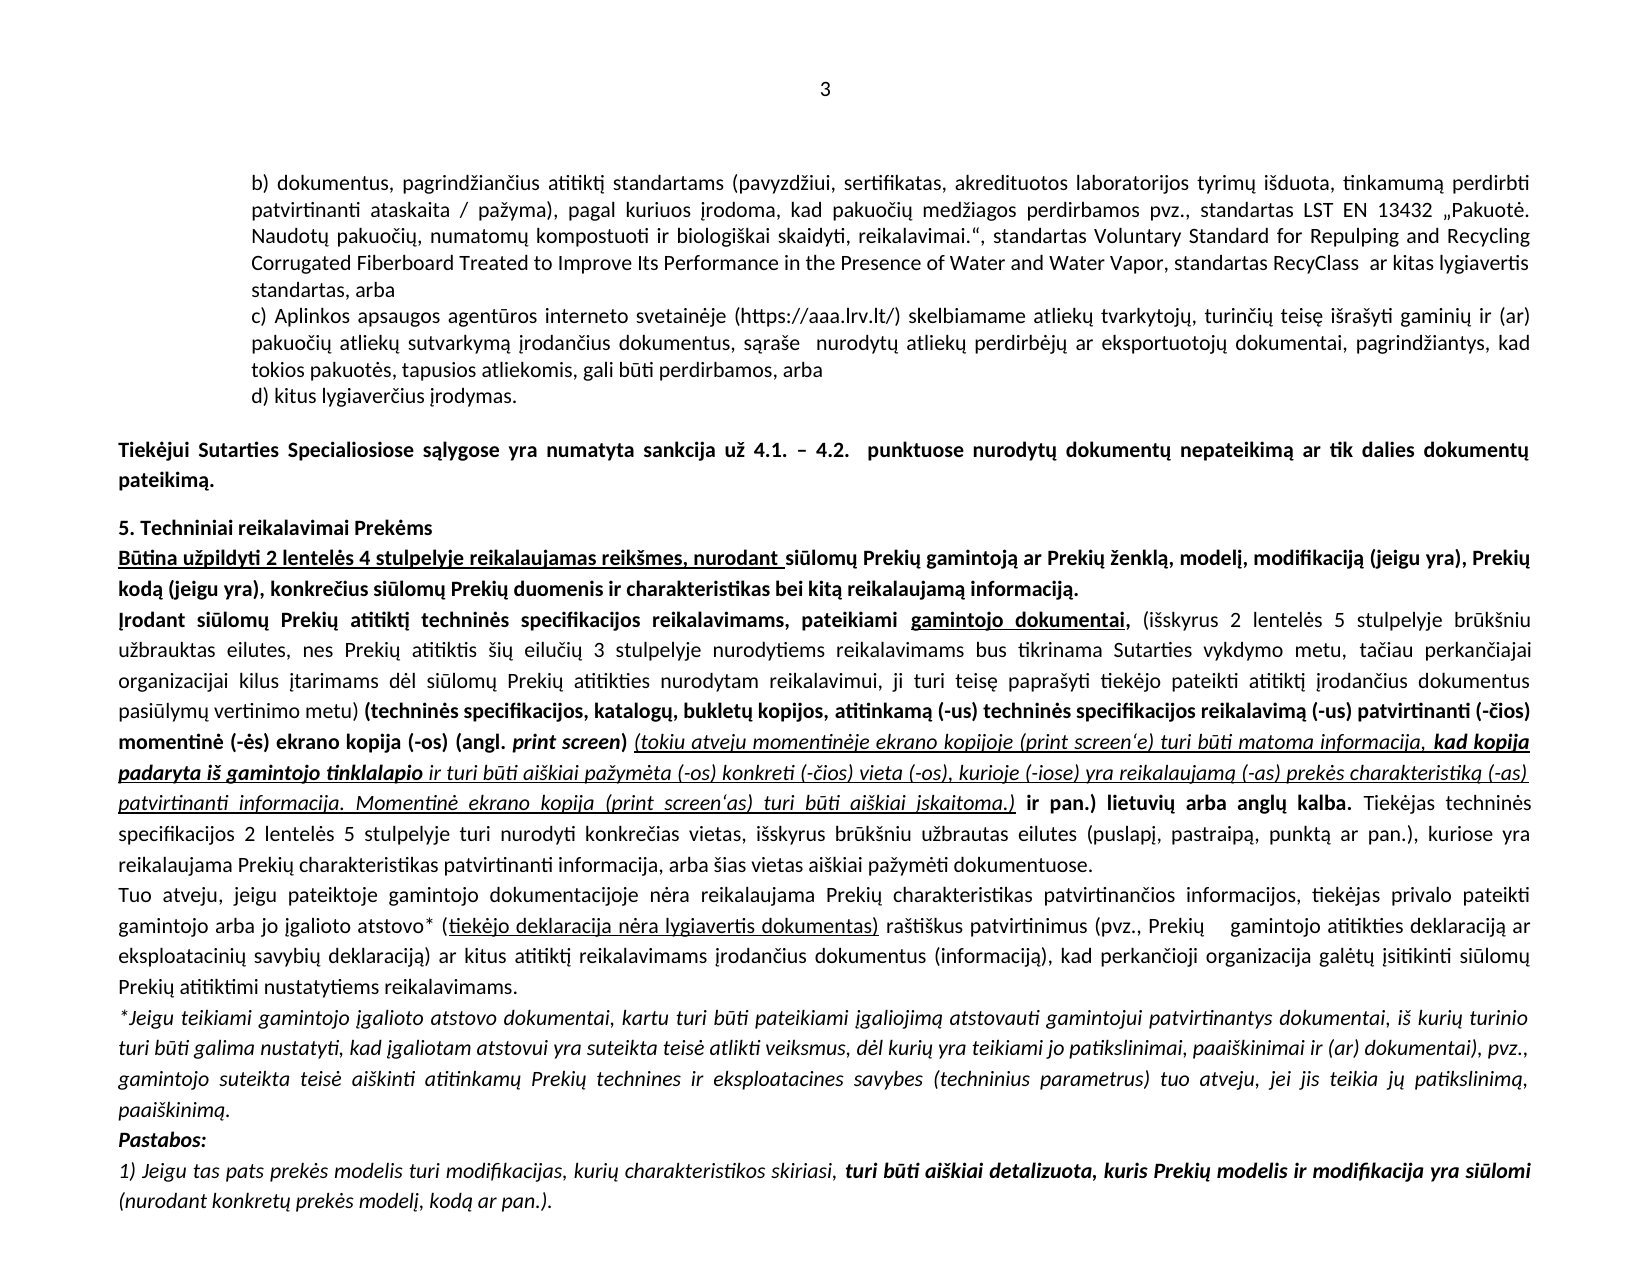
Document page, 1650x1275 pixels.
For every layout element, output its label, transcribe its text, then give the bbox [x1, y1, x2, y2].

text Pastabos: [118, 1126, 1532, 1153]
text d) kitus lygiaverčius įrodymas. [251, 383, 1532, 409]
text Tiekėjui Sutarties Specialiosiose sąlygose yra numatyta sankcija už 4.1. – 4.2. punktuose nurodytų dokumentų nepateikimą ar tik dalies dokumentų pateikimą. [118, 436, 1532, 493]
text Tuo atveju, jeigu pateiktoje gamintojo dokumentacijoje nėra reikalaujama Prekių charakteristikas patvirtinančios informacijos, tiekėjas privalo pateikti gamintojo arba jo įgalioto atstovo* (tiekėjo deklaracija nėra lygiavertis dokumentas) raštiškus patvirtinimus (pvz., Prekių gamintojo atitikties deklaraciją ar eksploatacinių savybių deklaraciją) ar kitus atitiktį reikalavimams įrodančius dokumentus (informaciją), kad perkančioji organizacija galėtų įsitikinti siūlomų Prekių atitiktimi nustatytiems reikalavimams. [118, 881, 1532, 1000]
text 5. Techniniai reikalavimai Prekėms [118, 514, 1532, 541]
text Įrodant siūlomų Prekių atitiktį techninės specifikacijos reikalavimams, pateikiami gamintojo dokumentai, (išskyrus 2 lentelės 5 stulpelyje brūkšniu užbrauktas eilutes, nes Prekių atitiktis šių eilučių 3 stulpelyje nurodytiems reikalavimams bus tikrinama Sutarties vykdymo metu, tačiau perkančiajai organizacijai kilus įtarimams dėl siūlomų Prekių atitikties nurodytam reikalavimui, ji turi teisę paprašyti tiekėjo pateikti atitiktį įrodančius dokumentus pasiūlymų vertinimo metu) (techninės specifikacijos, katalogų, bukletų kopijos, atitinkamą (-us) techninės specifikacijos reikalavimą (-us) patvirtinanti (-čios) momentinė (-ės) ekrano kopija (-os) (angl. print screen) (tokiu atveju momentinėje ekrano kopijoje (print screen‘e) turi būti matoma informacija, kad kopija padaryta iš gamintojo tinklalapio ir turi būti aiškiai pažymėta (-os) konkreti (-čios) vieta (-os), kurioje (-iose) yra reikalaujamą (-as) prekės charakteristiką (-as) patvirtinanti informacija. Momentinė ekrano kopija (print screen‘as) turi būti aiškiai įskaitoma.) ir pan.) lietuvių arba anglų kalba. Tiekėjas techninės specifikacijos 2 lentelės 5 stulpelyje turi nurodyti konkrečias vietas, išskyrus brūkšniu užbrautas eilutes (puslapį, pastraipą, punktą ar pan.), kuriose yra reikalaujama Prekių charakteristikas patvirtinanti informacija, arba šias vietas aiškiai pažymėti dokumentuose. [118, 606, 1532, 877]
text Būtina užpildyti 2 lentelės 4 stulpelyje reikalaujamas reikšmes, nurodant siūlomų Prekių gamintoją ar Prekių ženklą, modelį, modifikaciją (jeigu yra), Prekių kodą (jeigu yra), konkrečius siūlomų Prekių duomenis ir charakteristikas bei kitą reikalaujamą informaciją. [118, 544, 1532, 602]
text 1) Jeigu tas pats prekės modelis turi modifikacijas, kurių charakteristikos skiriasi, turi būti aiškiai detalizuota, kuris Prekių modelis ir modifikacija yra siūlomi (nurodant konkretų prekės modelį, kodą ar pan.). [118, 1157, 1532, 1214]
text b) dokumentus, pagrindžiančius atitiktį standartams (pavyzdžiui, sertifikatas, akredituotos laboratorijos tyrimų išduota, tinkamumą perdirbti patvirtinanti ataskaita / pažyma), pagal kuriuos įrodoma, kad pakuočių medžiagos perdirbamos pvz., standartas LST EN 13432 „Pakuotė. Naudotų pakuočių, numatomų kompostuoti ir biologiškai skaidyti, reikalavimai.“, standartas Voluntary Standard for Repulping and Recycling Corrugated Fiberboard Treated to Improve Its Performance in the Presence of Water and Water Vapor, standartas RecyClass ar kitas lygiavertis standartas, arba [251, 169, 1532, 303]
text *Jeigu teikiami gamintojo įgalioto atstovo dokumentai, kartu turi būti pateikiami įgaliojimą atstovauti gamintojui patvirtinantys dokumentai, iš kurių turinio turi būti galima nustatyti, kad įgaliotam atstovui yra suteikta teisė atlikti veiksmus, dėl kurių yra teikiami jo patikslinimai, paaiškinimai ir (ar) dokumentai), pvz., gamintojo suteikta teisė aiškinti atitinkamų Prekių technines ir eksploatacines savybes (techninius parametrus) tuo atveju, jei jis teikia jų patikslinimą, paaiškinimą. [118, 1004, 1532, 1122]
text c) Aplinkos apsaugos agentūros interneto svetainėje (https://aaa.lrv.lt/) skelbiamame atliekų tvarkytojų, turinčių teisę išrašyti gaminių ir (ar) pakuočių atliekų sutvarkymą įrodančius dokumentus, sąraše nurodytų atliekų perdirbėjų ar eksportuotojų dokumentai, pagrindžiantys, kad tokios pakuotės, tapusios atliekomis, gali būti perdirbamos, arba [251, 303, 1532, 383]
